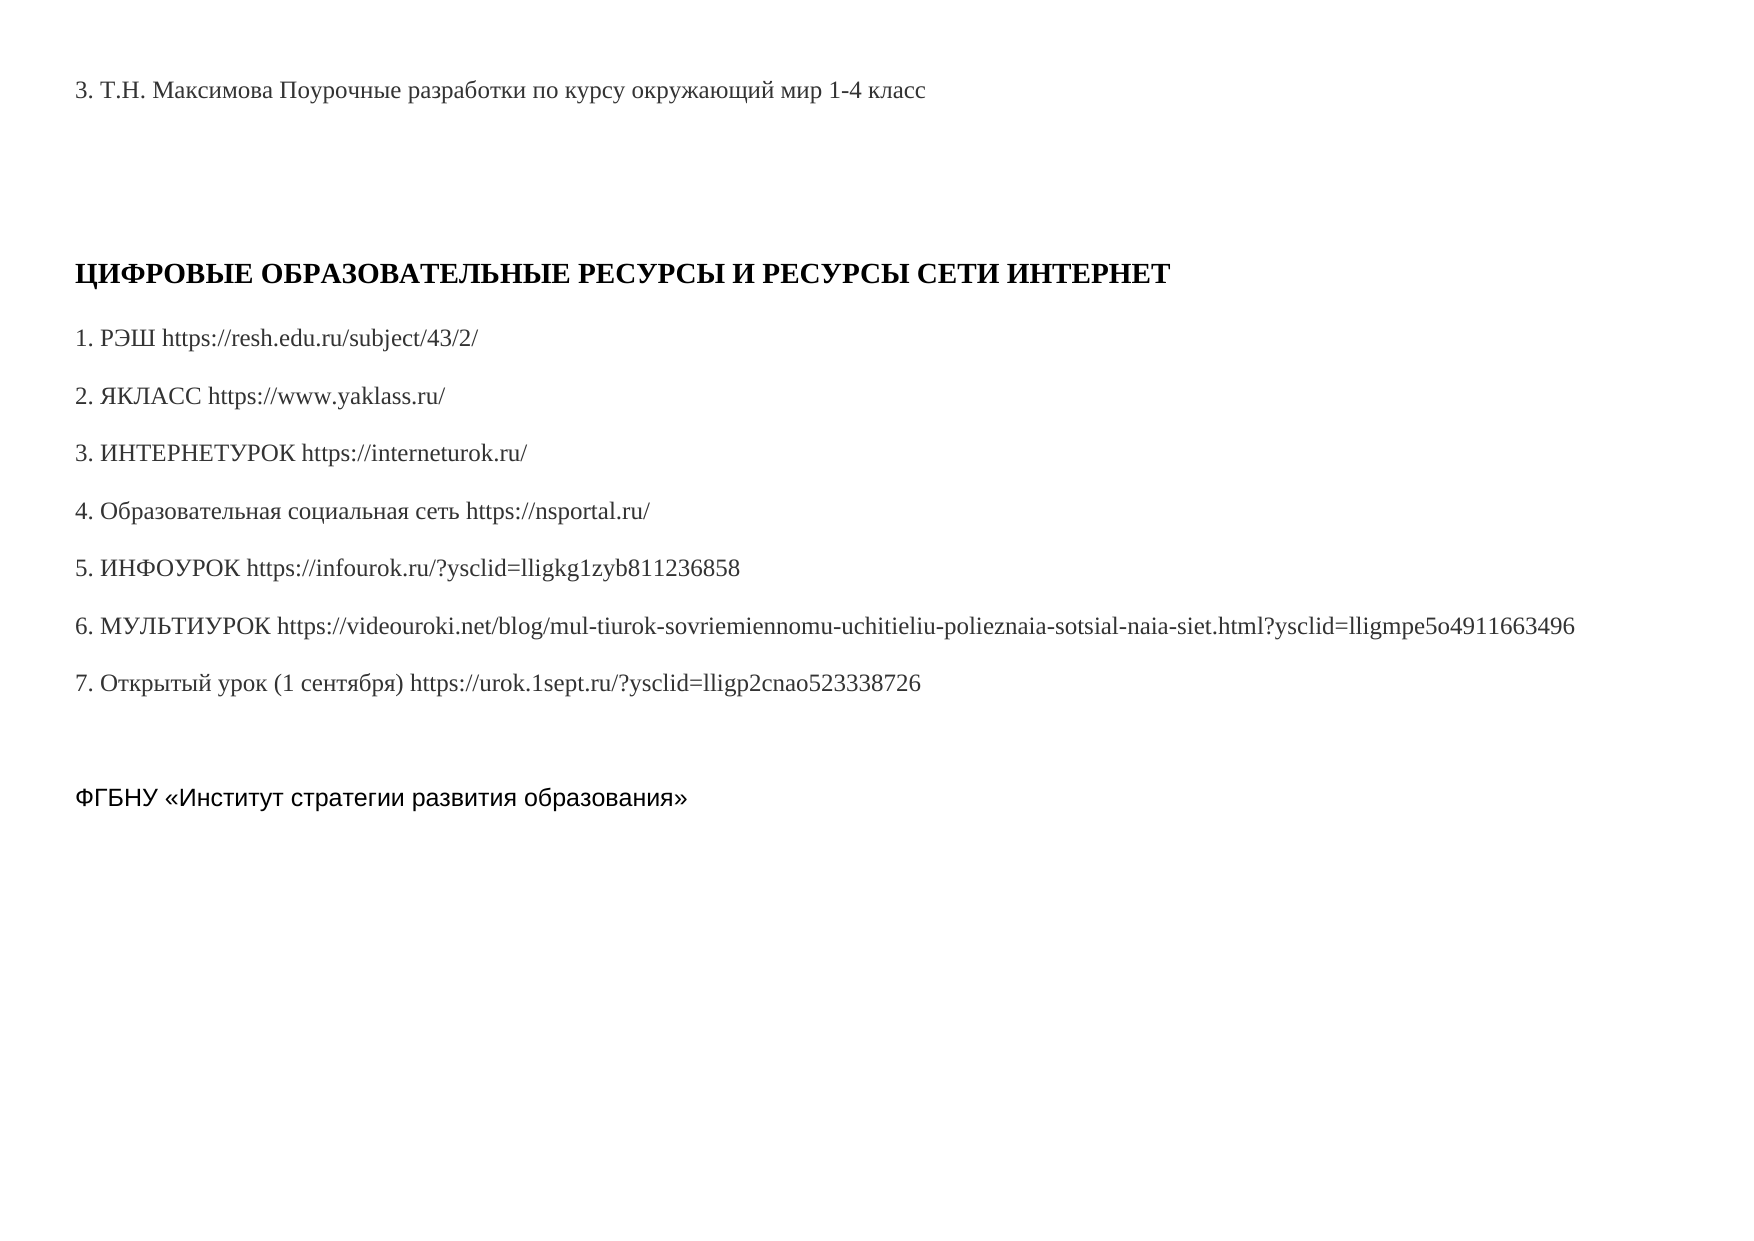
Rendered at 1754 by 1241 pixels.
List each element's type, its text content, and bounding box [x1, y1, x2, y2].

text ​​‌1. РЭШ https://resh.edu.ru/subject/43/2/ 2. ЯКЛАСС https://www.yaklass.ru/ 3. ИНТЕРНЕТУРОК https://interneturok.ru/ 4. Образовательная социальная сеть https://nsportal.ru/ 5. ИНФОУРОК https://infourok.ru/?ysclid=lligkg1zyb811236858 6. МУЛЬТИУРОК https://videouroki.net/blog/mul-tiurok-sovriemiennomu-uchitieliu-polieznaia-sotsial-naia-siet.html?ysclid=lligmpe5o4911663496 7. Открытый урок (1 сентября) https://urok.1sept.ru/?ysclid=lligp2cnao523338726 ‌​ [75, 323, 1679, 754]
text ЦИФРОВЫЕ ОБРАЗОВАТЕЛЬНЫЕ РЕСУРСЫ И РЕСУРСЫ СЕТИ ИНТЕРНЕТ [75, 256, 1679, 290]
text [75, 75, 1679, 161]
text ФГБНУ «Институт стратегии развития образования» [75, 783, 1679, 812]
